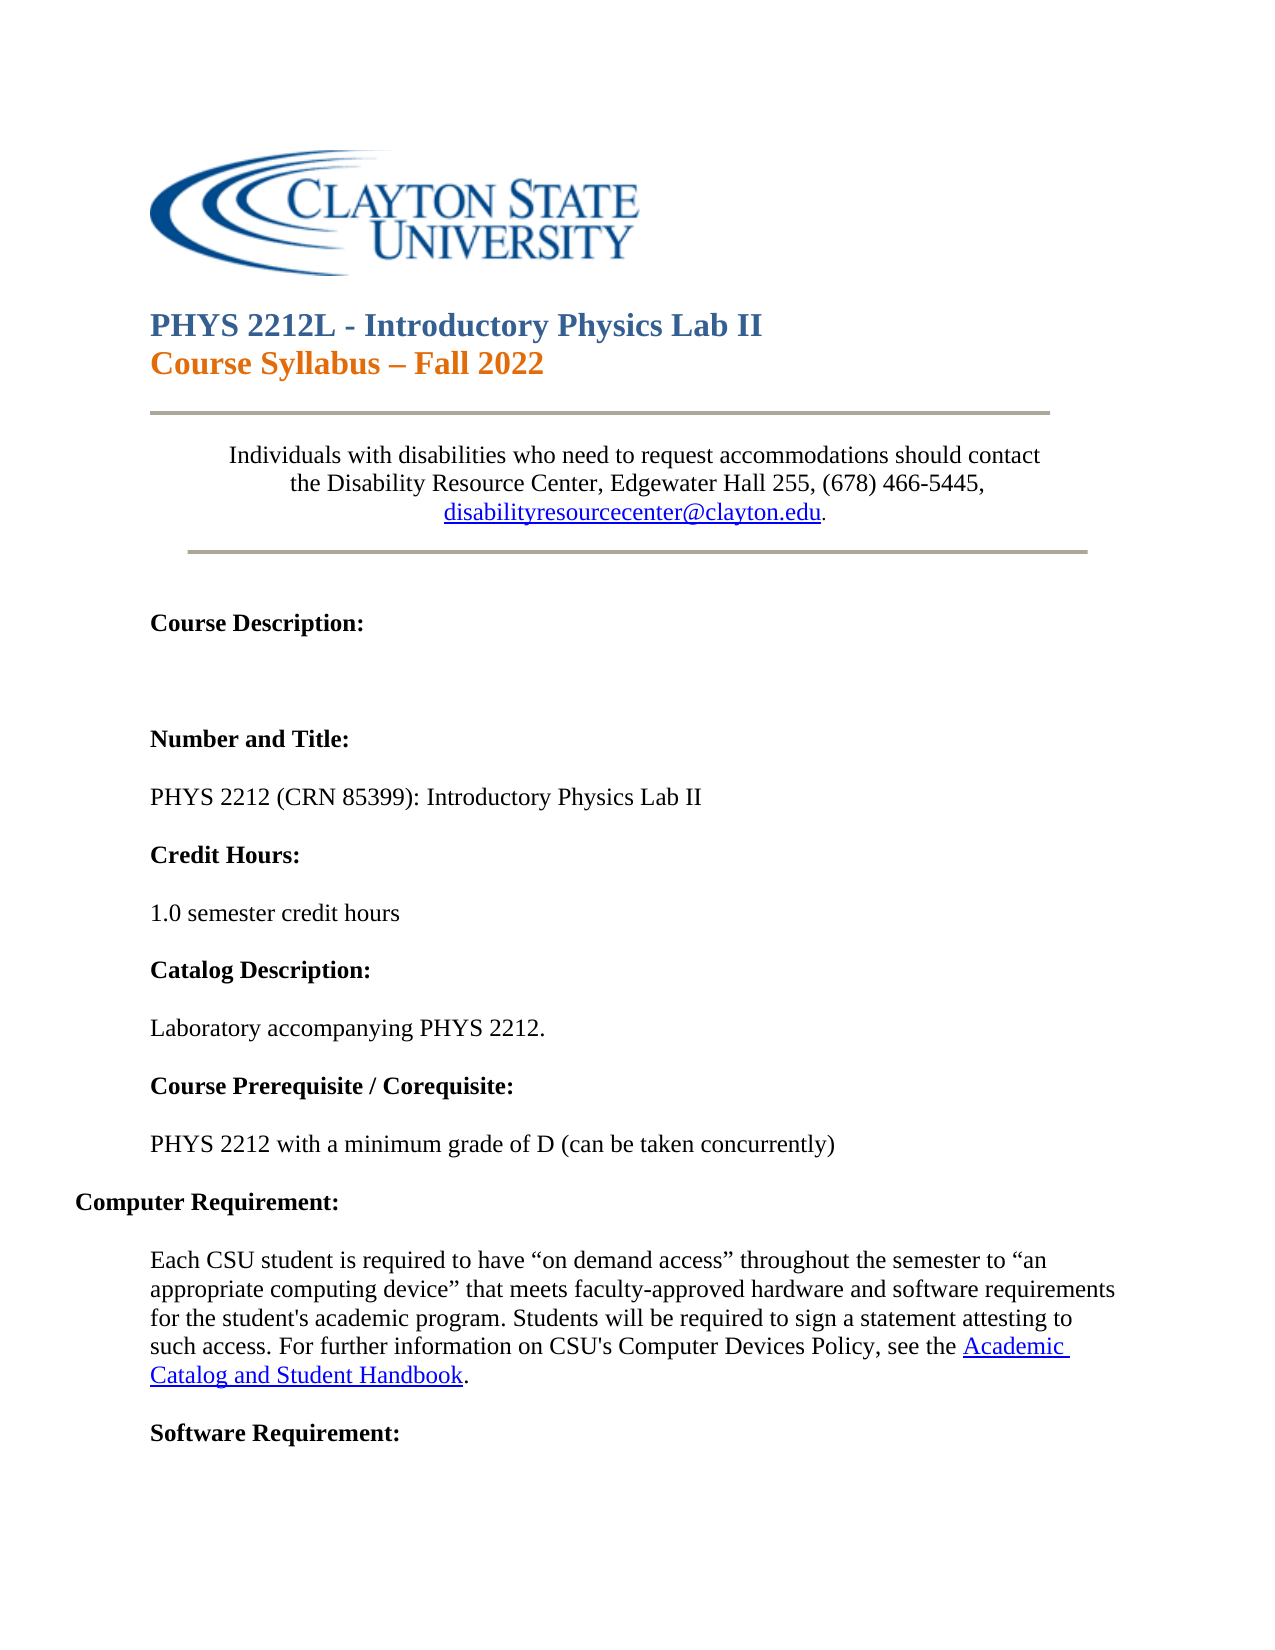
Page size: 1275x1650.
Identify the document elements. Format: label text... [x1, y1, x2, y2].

text Course Description: [150, 608, 1125, 637]
text Each CSU student is required to have “on demand access” throughout the semester to “an appropriate computing device” that meets faculty-approved hardware and software requirements for the student's academic program. Students will be required to sign a statement attesting to such access. For further information on CSU's Computer Devices Policy, see the Academic Catalog and Student Handbook. [150, 1245, 1125, 1389]
text Number and Title: [150, 724, 1125, 753]
text Computer Requirement: [75, 1187, 1125, 1216]
text PHYS 2212L - Introductory Physics Lab II Course Syllabus – Fall 2022 [150, 305, 1125, 382]
text Course Prerequisite / Corequisite: [150, 1071, 1125, 1100]
text 1.0 semester credit hours [150, 898, 1125, 926]
text Laboratory accompanying PHYS 2212. [150, 1013, 1162, 1042]
text Catalog Description: [150, 956, 1125, 984]
text Software Requirement: [150, 1418, 1125, 1447]
text Credit Hours: [150, 840, 1125, 868]
text Individuals with disabilities who need to request accommodations should contact the Disability Resource Center, Edgewater Hall 255, (678) 466-5445, disabilityresourcecenter@clayton.edu. [150, 440, 1125, 579]
text PHYS 2212 with a minimum grade of D (can be taken concurrently) [150, 1129, 1153, 1158]
picture [150, 150, 640, 276]
text PHYS 2212 (CRN 85399): Introductory Physics Lab II [150, 782, 1125, 811]
